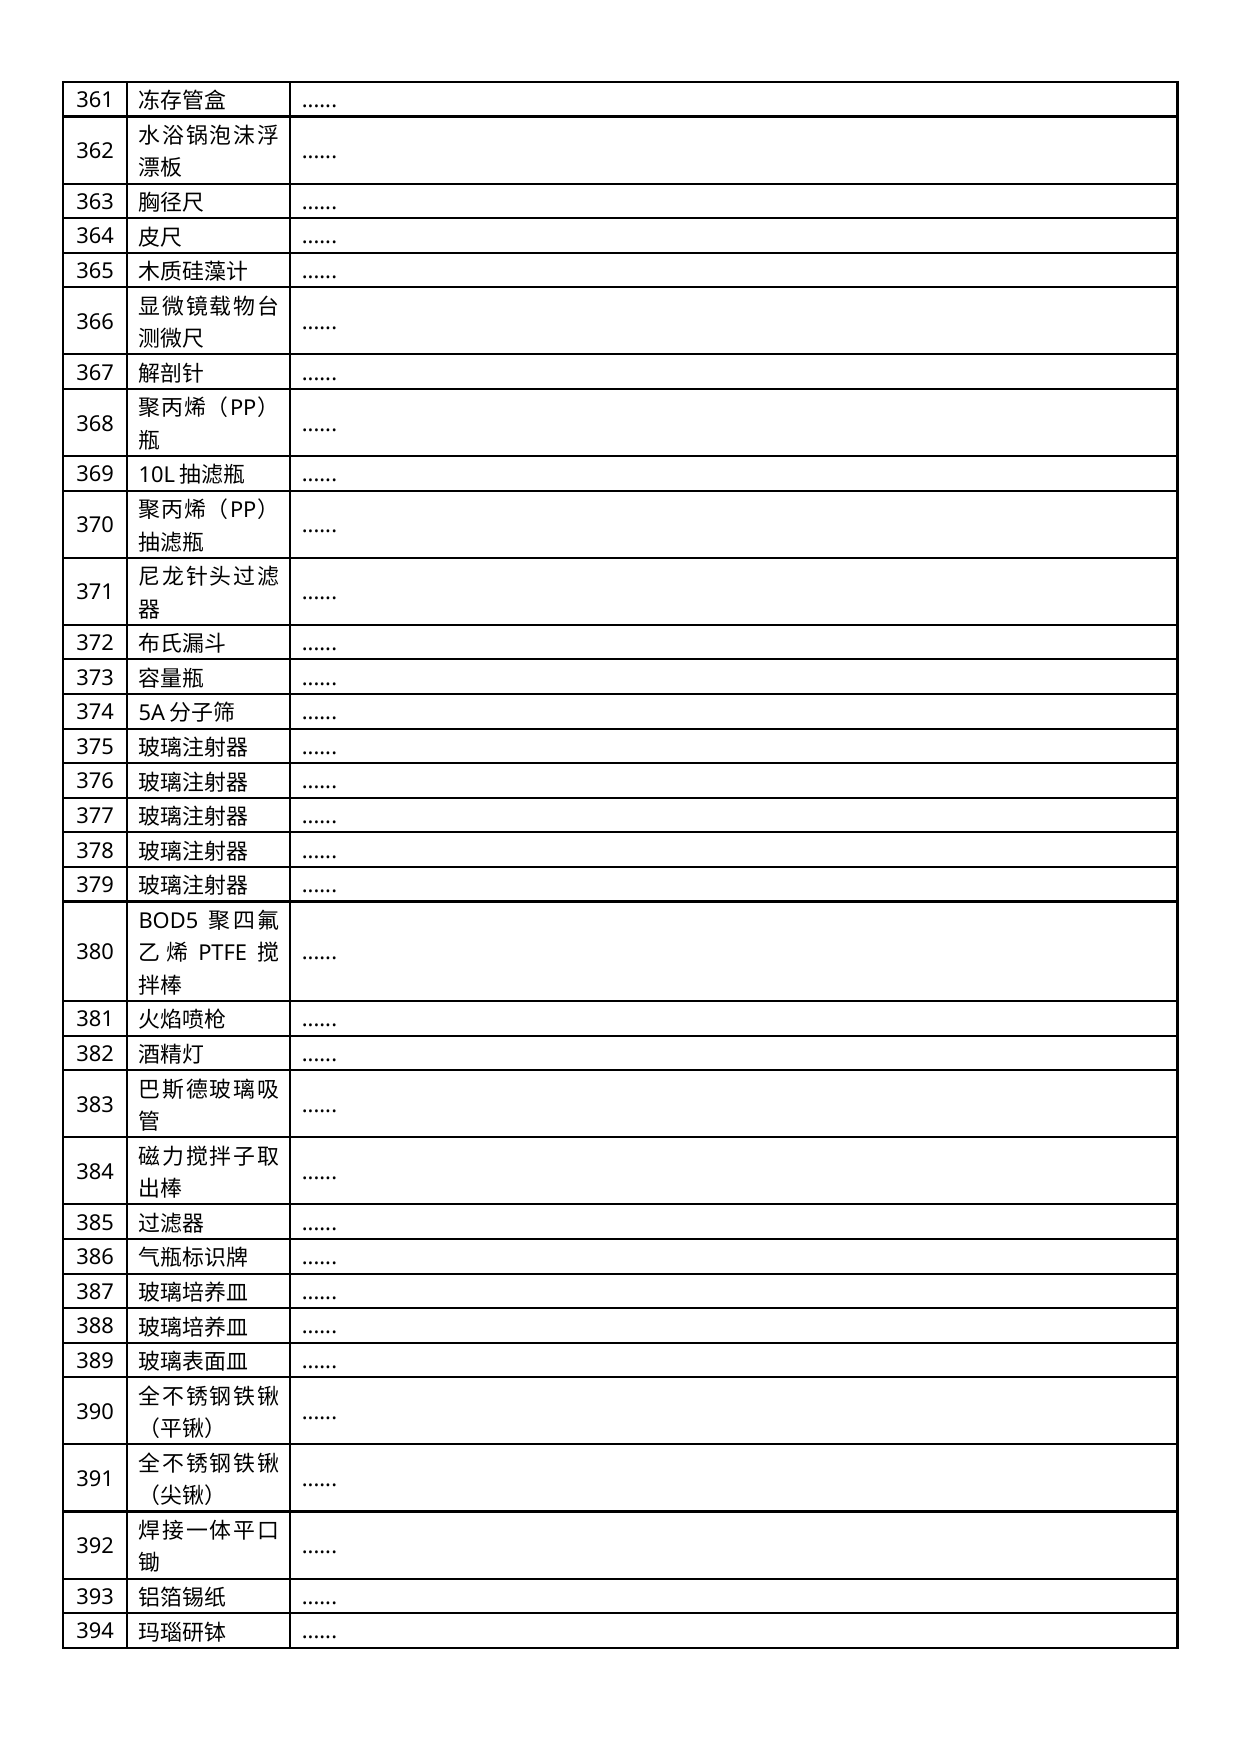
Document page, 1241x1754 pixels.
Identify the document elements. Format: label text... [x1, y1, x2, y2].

table_cell 解剖针 [128, 355, 289, 388]
table_cell 容量瓶 [128, 660, 289, 693]
table_cell ...... [291, 1240, 1176, 1272]
table_cell 木质硅藻计 [128, 254, 289, 286]
table_cell 362 [64, 118, 126, 182]
table_cell ...... [291, 1002, 1176, 1034]
table_cell 胸径尺 [128, 185, 289, 217]
table_cell 388 [64, 1309, 126, 1342]
table_cell ...... [291, 1445, 1176, 1510]
table_cell ...... [291, 1205, 1176, 1238]
table_cell ...... [291, 118, 1176, 182]
table_cell ...... [291, 1513, 1176, 1577]
table_cell BOD5 聚四氟乙烯PTFE搅拌棒 [128, 903, 289, 1000]
table_cell 363 [64, 185, 126, 217]
table_cell 聚丙烯（PP）瓶 [128, 390, 289, 455]
table_cell 气瓶标识牌 [128, 1240, 289, 1272]
table_cell ...... [291, 1614, 1176, 1647]
table_cell 焊接一体平口锄 [128, 1513, 289, 1577]
table_cell 布氏漏斗 [128, 626, 289, 658]
table_cell ...... [291, 1275, 1176, 1307]
table_cell 尼龙针头过滤器 [128, 559, 289, 624]
table_cell 374 [64, 695, 126, 727]
table_cell 玻璃注射器 [128, 764, 289, 797]
table_cell 玻璃注射器 [128, 833, 289, 866]
table_cell 389 [64, 1344, 126, 1376]
table_cell ...... [291, 83, 1176, 115]
table_cell 361 [64, 83, 126, 115]
table_cell ...... [291, 799, 1176, 831]
table_cell 全不锈钢铁锹（平锹） [128, 1378, 289, 1443]
table_cell 酒精灯 [128, 1037, 289, 1069]
table_cell ...... [291, 254, 1176, 286]
table_cell ...... [291, 1378, 1176, 1443]
table_cell 380 [64, 903, 126, 1000]
table_cell ...... [291, 868, 1176, 900]
table_cell 玻璃注射器 [128, 799, 289, 831]
table_cell 392 [64, 1513, 126, 1577]
table_cell 370 [64, 492, 126, 557]
table_cell 376 [64, 764, 126, 797]
table_cell 381 [64, 1002, 126, 1034]
table_cell ...... [291, 288, 1176, 353]
table_cell 375 [64, 730, 126, 762]
table_cell 玻璃注射器 [128, 730, 289, 762]
table_cell 磁力搅拌子取出棒 [128, 1138, 289, 1203]
table_cell ...... [291, 626, 1176, 658]
table_cell 玻璃表面皿 [128, 1344, 289, 1376]
table_cell 366 [64, 288, 126, 353]
table_cell 385 [64, 1205, 126, 1238]
table_cell ...... [291, 1309, 1176, 1342]
table_cell 364 [64, 219, 126, 252]
table_cell ...... [291, 1344, 1176, 1376]
table_cell 玻璃注射器 [128, 868, 289, 900]
table_cell 过滤器 [128, 1205, 289, 1238]
table_cell 371 [64, 559, 126, 624]
table_cell 393 [64, 1580, 126, 1612]
table_cell 368 [64, 390, 126, 455]
table_cell 367 [64, 355, 126, 388]
table_cell 玻璃培养皿 [128, 1309, 289, 1342]
table_cell 394 [64, 1614, 126, 1647]
table_cell ...... [291, 1037, 1176, 1069]
table_cell 387 [64, 1275, 126, 1307]
table_cell 铝箔锡纸 [128, 1580, 289, 1612]
table_cell ...... [291, 559, 1176, 624]
table_cell 373 [64, 660, 126, 693]
table_cell ...... [291, 764, 1176, 797]
table_cell 水浴锅泡沫浮漂板 [128, 118, 289, 182]
table_cell 聚丙烯（PP）抽滤瓶 [128, 492, 289, 557]
table_cell 巴斯德玻璃吸管 [128, 1071, 289, 1136]
table_cell 玛瑙研钵 [128, 1614, 289, 1647]
table_cell 皮尺 [128, 219, 289, 252]
table_cell ...... [291, 185, 1176, 217]
table_cell ...... [291, 660, 1176, 693]
table_cell ...... [291, 492, 1176, 557]
table_cell 365 [64, 254, 126, 286]
table_cell ...... [291, 903, 1176, 1000]
table_cell 369 [64, 457, 126, 489]
table_cell 全不锈钢铁锹（尖锹） [128, 1445, 289, 1510]
table_cell ...... [291, 219, 1176, 252]
table_cell ...... [291, 457, 1176, 489]
table_cell 391 [64, 1445, 126, 1510]
table_cell 382 [64, 1037, 126, 1069]
table_cell ...... [291, 833, 1176, 866]
table_cell ...... [291, 390, 1176, 455]
table_cell 372 [64, 626, 126, 658]
table_cell 10L抽滤瓶 [128, 457, 289, 489]
table_cell ...... [291, 730, 1176, 762]
table_cell ...... [291, 1580, 1176, 1612]
table_cell 377 [64, 799, 126, 831]
table_cell 5A分子筛 [128, 695, 289, 727]
table_cell 378 [64, 833, 126, 866]
table_cell 386 [64, 1240, 126, 1272]
table_cell ...... [291, 695, 1176, 727]
table_cell 383 [64, 1071, 126, 1136]
table_cell ...... [291, 1071, 1176, 1136]
table_cell 384 [64, 1138, 126, 1203]
table_cell 显微镜载物台测微尺 [128, 288, 289, 353]
table_cell 379 [64, 868, 126, 900]
table_cell ...... [291, 1138, 1176, 1203]
table_cell 玻璃培养皿 [128, 1275, 289, 1307]
table_cell 冻存管盒 [128, 83, 289, 115]
table_cell 火焰喷枪 [128, 1002, 289, 1034]
table_cell 390 [64, 1378, 126, 1443]
table_cell ...... [291, 355, 1176, 388]
